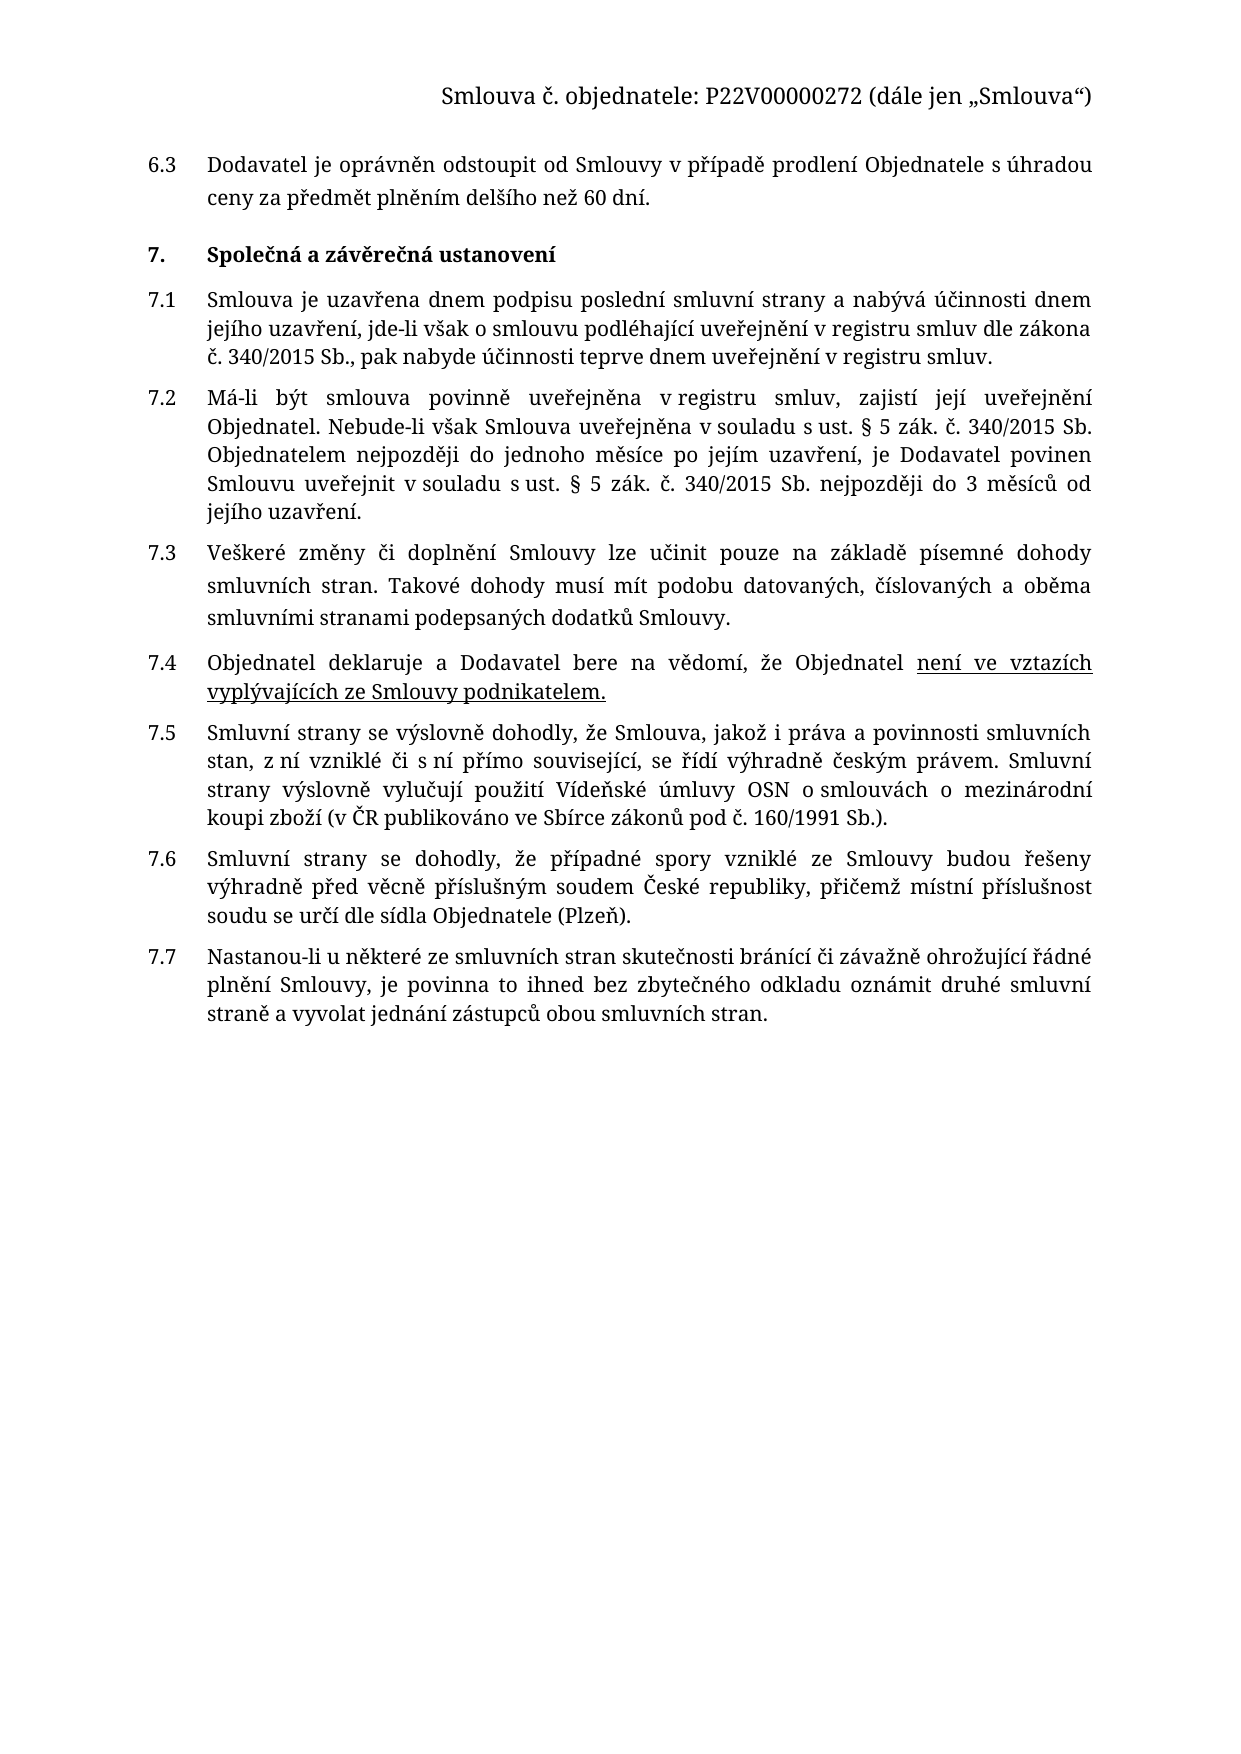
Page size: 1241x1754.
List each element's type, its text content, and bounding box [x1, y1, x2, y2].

list Smlouva je uzavřena dnem podpisu poslední smluvní strany a nabývá účinnosti dnem jejího uzavření, jde-li však o smlouvu podléhající uveřejnění v registru smluv dle zákona č. 340/2015 Sb., pak nabyde účinnosti teprve dnem uveřejnění v registru smluv. [148, 286, 1092, 371]
list Dodavatel je oprávněn odstoupit od Smlouvy v případě prodlení Objednatele s úhradou ceny za předmět plněním delšího než 60 dní. [148, 150, 1092, 211]
list Objednatel deklaruje a Dodavatel bere na vědomí, že Objednatel není ve vztazích vyplývajících ze Smlouvy podnikatelem. [148, 648, 1092, 705]
list Má-li být smlouva povinně uveřejněna v registru smluv, zajistí její uveřejnění Objednatel. Nebude-li však Smlouva uveřejněna v souladu s ust. § 5 zák. č. 340/2015 Sb. Objednatelem nejpozději do jednoho měsíce po jejím uzavření, je Dodavatel povinen Smlouvu uveřejnit v souladu s ust. § 5 zák. č. 340/2015 Sb. nejpozději do 3 měsíců od jejího uzavření. [148, 383, 1092, 526]
list Smluvní strany se dohodly, že případné spory vzniklé ze Smlouvy budou řešeny výhradně před věcně příslušným soudem České republiky, přičemž místní příslušnost soudu se určí dle sídla Objednatele (Plzeň). [148, 844, 1092, 929]
list Nastanou-li u některé ze smluvních stran skutečnosti bránící či závažně ohrožující řádné plnění Smlouvy, je povinna to ihned bez zbytečného odkladu oznámit druhé smluvní straně a vyvolat jednání zástupců obou smluvních stran. [148, 942, 1092, 1027]
list Smluvní strany se výslovně dohodly, že Smlouva, jakož i práva a povinnosti smluvních stan, z ní vzniklé či s ní přímo související, se řídí výhradně českým právem. Smluvní strany výslovně vylučují použití Vídeňské úmluvy OSN o smlouvách o mezinárodní koupi zboží (v ČR publikováno ve Sbírce zákonů pod č. 160/1991 Sb.). [148, 718, 1092, 832]
list Veškeré změny či doplnění Smlouvy lze učinit pouze na základě písemné dohody smluvních stran. Takové dohody musí mít podobu datovaných, číslovaných a oběma smluvními stranami podepsaných dodatků Smlouvy. [148, 538, 1092, 632]
list Společná a závěrečná ustanovení [148, 241, 1092, 269]
